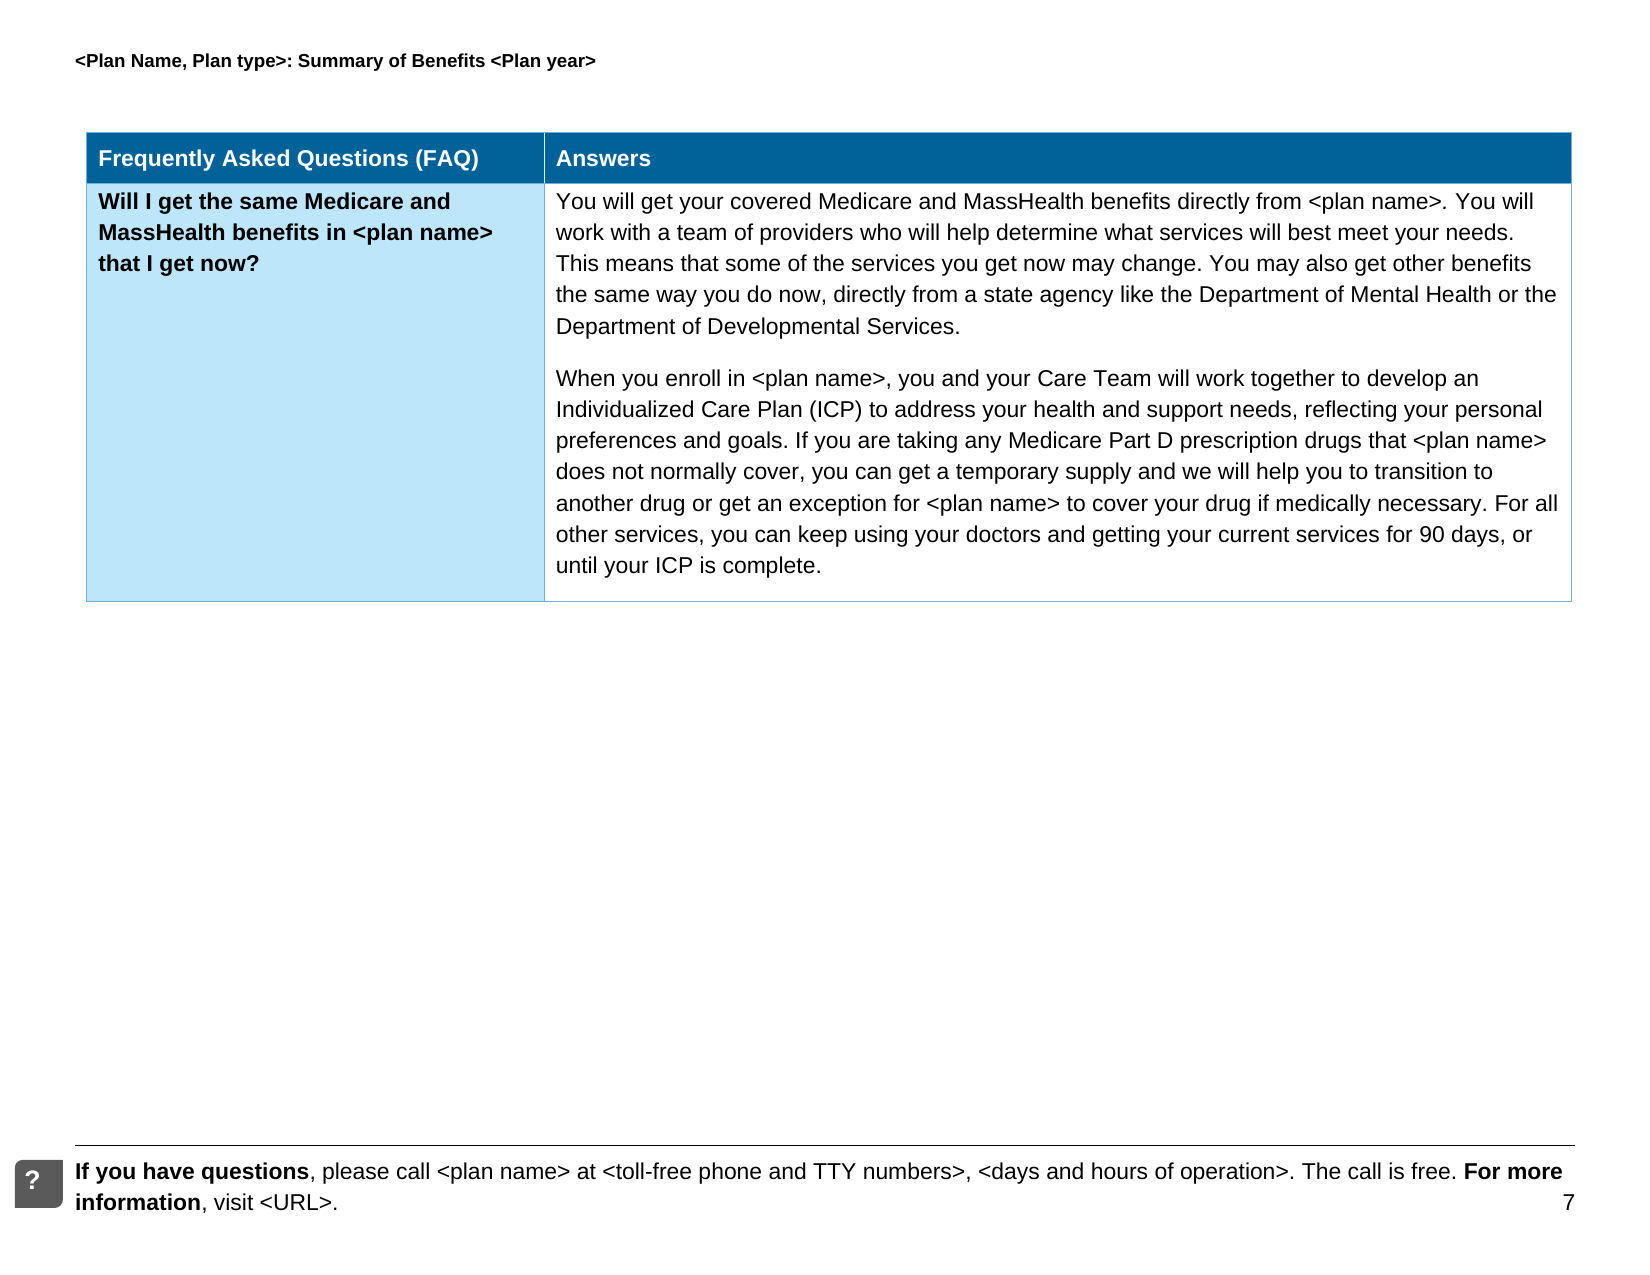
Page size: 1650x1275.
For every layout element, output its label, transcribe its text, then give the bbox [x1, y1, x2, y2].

table_cell You will get your covered Medicare and MassHealth benefits directly from <plan name>. You will work with a team of providers who will help determine what services will best meet your needs. This means that some of the services you get now may change. You may also get other benefits the same way you do now, directly from a state agency like the Department of Mental Health or the Department of Developmental Services. When you enroll in <plan name>, you and your Care Team will work together to develop an Individualized Care Plan (ICP) to address your health and support needs, reflecting your personal preferences and goals. If you are taking any Medicare Part D prescription drugs that <plan name> does not normally cover, you can get a temporary supply and we will help you to transition to another drug or get an exception for <plan name> to cover your drug if medically necessary. For all other services, you can keep using your doctors and getting your current services for 90 days, or until your ICP is complete. [545, 184, 1571, 601]
table_header Frequently Asked Questions (FAQ) [87, 133, 544, 183]
table_header Answers [545, 133, 1571, 183]
table_cell Will I get the same Medicare and MassHealth benefits in <plan name> that I get now? [87, 184, 544, 601]
